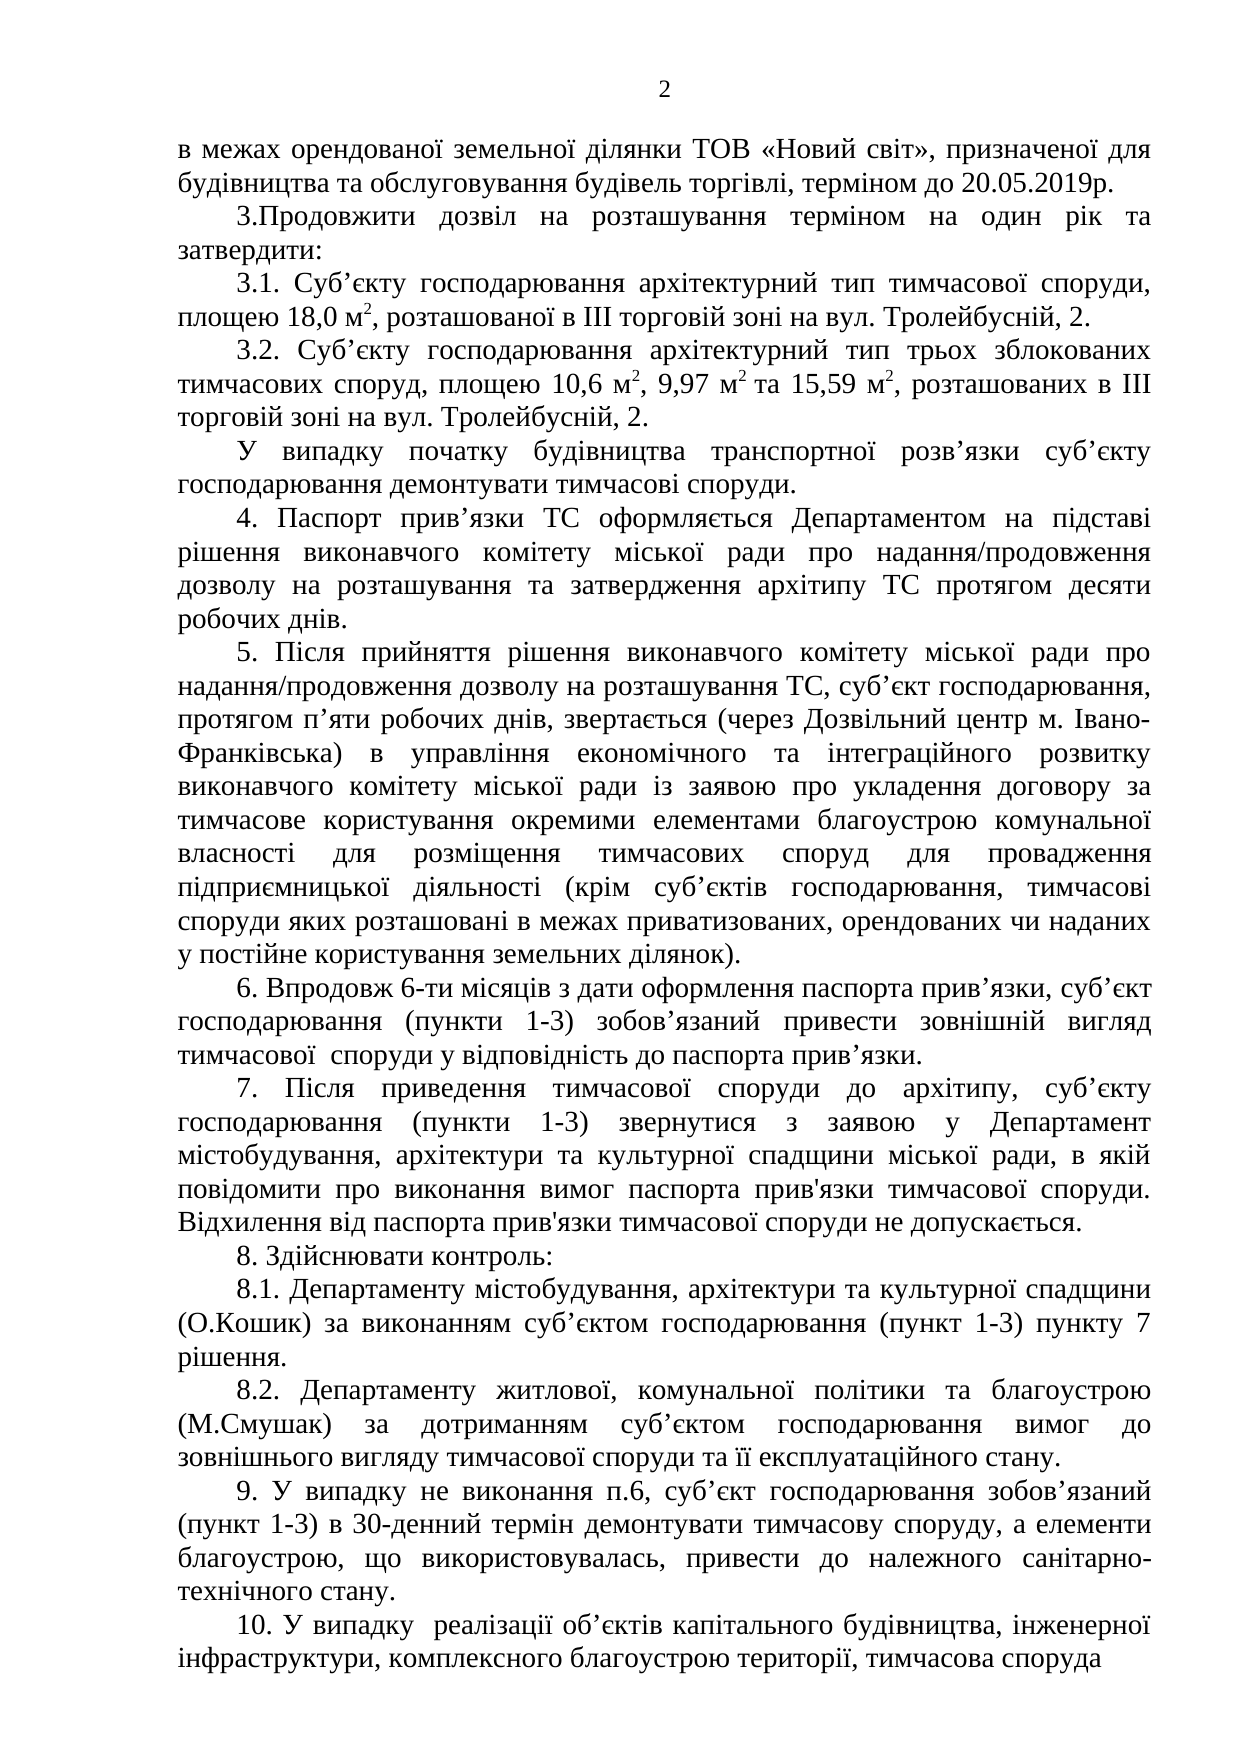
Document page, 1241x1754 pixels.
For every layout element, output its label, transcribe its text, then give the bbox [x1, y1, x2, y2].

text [177, 131, 1152, 198]
list У випадку початку будівництва транспортної розв’язки суб’єкту господарювання демонтувати тимчасові споруди. [177, 433, 1152, 500]
text 8.1. Департаменту містобудування, архітектури та культурної спадщини (О.Кошик) за виконанням суб’єктом господарювання (пункт 1-3) пункту 7 рішення. [177, 1272, 1152, 1372]
list 3.1. Суб’єкту господарювання архітектурний тип тимчасової споруди, площею 18,0 м2, розташованої в ІІІ торговій зоні на вул. Тролейбусній, 2. [177, 265, 1152, 332]
text 8.2. Департаменту житлової, комунальної політики та благоустрою (М.Смушак) за дотриманням суб’єктом господарювання вимог до зовнішнього вигляду тимчасової споруди та її експлуатаційного стану. [177, 1372, 1152, 1473]
list 4. Паспорт прив’язки ТС оформляється Департаментом на підставі рішення виконавчого комітету міської ради про надання/продовження дозволу на розташування та затвердження архітипу ТС протягом десяти робочих днів. [177, 500, 1152, 634]
list 3.Продовжити дозвіл на розташування терміном на один рік та затвердити: [177, 198, 1152, 265]
text 10. У випадку реалізації об’єктів капітального будівництва, інженерної інфраструктури, комплексного благоустрою території, тимчасова споруда [177, 1607, 1152, 1674]
text 5. Після прийняття рішення виконавчого комітету міської ради про надання/продовження дозволу на розташування ТС, суб’єкт господарювання, протягом п’яти робочих днів, звертається (через Дозвільний центр м. Івано-Франківська) в управління економічного та інтеграційного розвитку виконавчого комітету міської ради із заявою про укладення договору за тимчасове користування окремими елементами благоустрою комунальної власності для розміщення тимчасових споруд для провадження підприємницької діяльності (крім суб’єктів господарювання, тимчасові споруди яких розташовані в межах приватизованих, орендованих чи наданих у постійне користування земельних ділянок). [177, 634, 1152, 970]
text 7. Після приведення тимчасової споруди до архітипу, суб’єкту господарювання (пункти 1-3) звернутися з заявою у Департамент містобудування, архітектури та культурної спадщини міської ради, в якій повідомити про виконання вимог паспорта прив'язки тимчасової споруди. Відхилення від паспорта прив'язки тимчасової споруди не допускається. [177, 1070, 1152, 1238]
text 8. Здійснювати контроль: [177, 1238, 1152, 1272]
text 6. Впродовж 6-ти місяців з дати оформлення паспорта прив’язки, суб’єкт господарювання (пункти 1-3) зобов’язаний привести зовнішній вигляд тимчасової споруди у відповідність до паспорта прив’язки. [177, 970, 1152, 1070]
list 3.2. Суб’єкту господарювання архітектурний тип трьох зблокованих тимчасових споруд, площею 10,6 м2, 9,97 м2 та 15,59 м2, розташованих в ІІІ торговій зоні на вул. Тролейбусній, 2. [177, 332, 1152, 433]
text 9. У випадку не виконання п.6, суб’єкт господарювання зобов’язаний (пункт 1-3) в 30-денний термін демонтувати тимчасову споруду, а елементи благоустрою, що використовувалась, привести до належного санітарно-технічного стану. [177, 1473, 1152, 1607]
